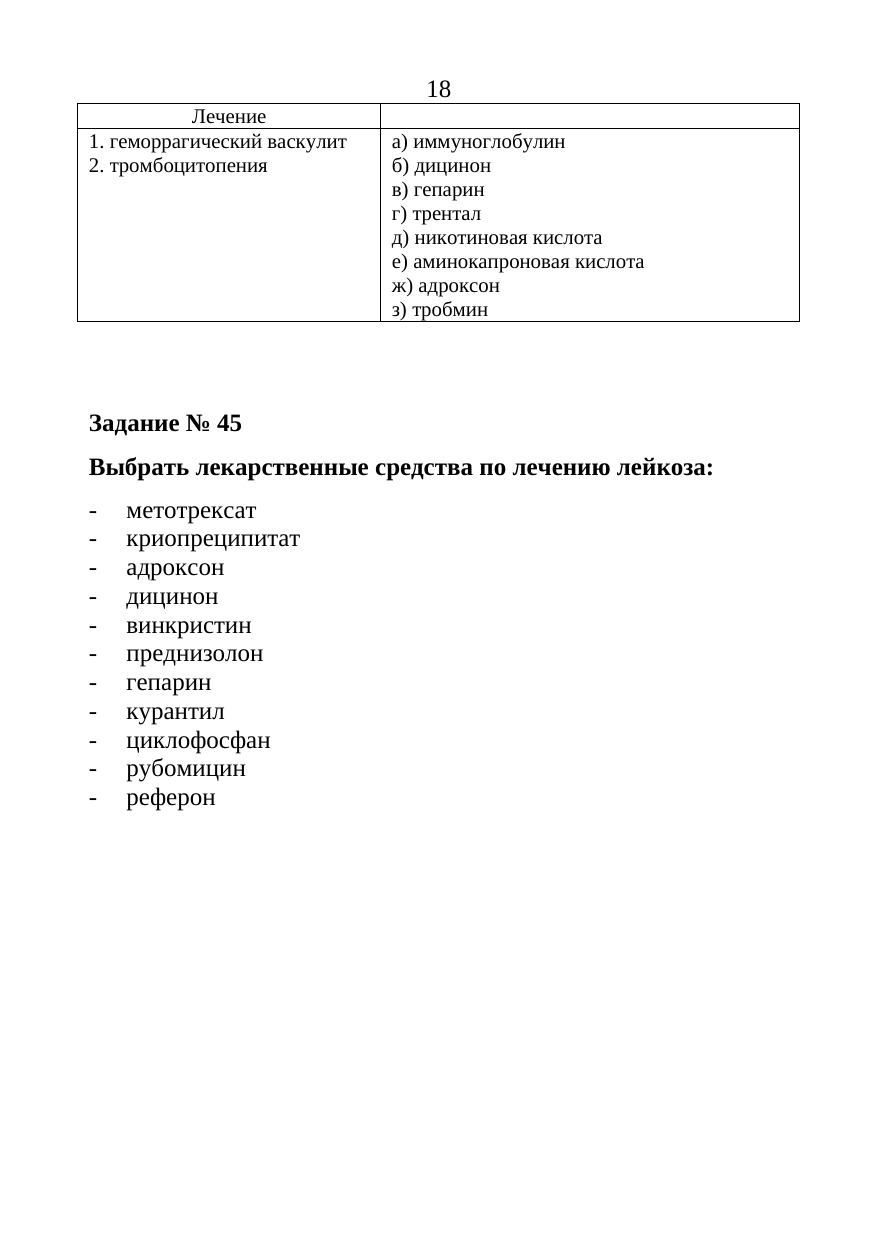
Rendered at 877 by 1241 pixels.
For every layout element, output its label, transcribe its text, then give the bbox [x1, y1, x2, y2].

list преднизолон [89, 638, 788, 667]
list циклофосфан [89, 725, 788, 753]
list винкристин [89, 610, 788, 638]
text Выбрать лекарственные средства по лечению лейкоза: [89, 452, 788, 480]
list дицинон [89, 581, 788, 610]
table_header [381, 104, 799, 128]
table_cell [78, 129, 380, 321]
list реферон [89, 782, 788, 811]
list криопреципитат [89, 523, 788, 552]
table_cell а) иммуноглобулин б) дицинон в) гепарин г) трентал д) никотиновая кислота е) аминокапроновая кислота ж) адроксон з) тробмин [381, 129, 799, 321]
list метотрексат [89, 495, 788, 523]
list курантил [89, 696, 788, 725]
list рубомицин [89, 753, 788, 782]
list адроксон [89, 552, 788, 581]
table_header Лечение [78, 104, 380, 128]
text Задание № 45 [89, 408, 788, 437]
list гепарин [89, 667, 788, 696]
